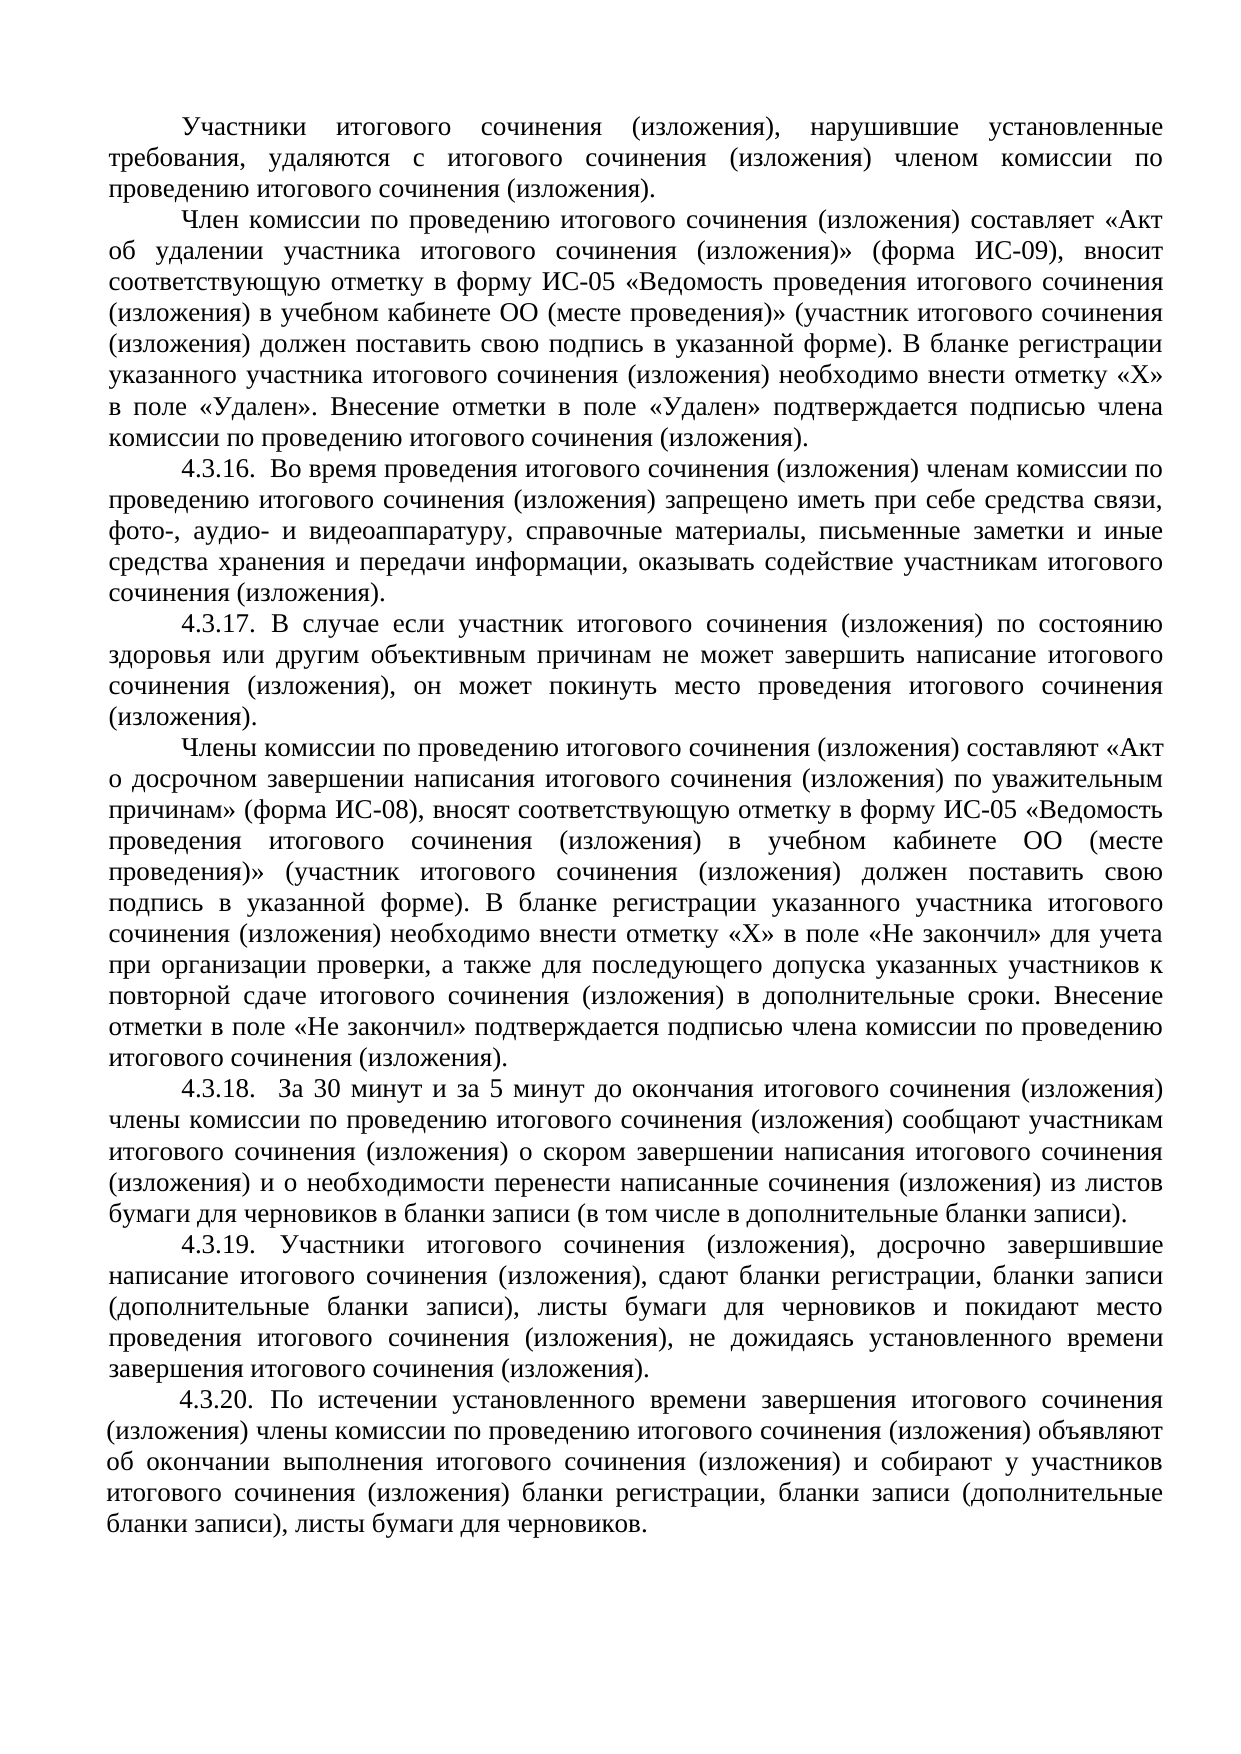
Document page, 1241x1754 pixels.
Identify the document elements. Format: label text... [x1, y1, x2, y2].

text Член комиссии по проведению итогового сочинения (изложения) составляет «Акт об удалении участника итогового сочинения (изложения)» (форма ИС-09), вносит соответствующую отметку в форму ИС-05 «Ведомость проведения итогового сочинения (изложения) в учебном кабинете ОО (месте проведения)» (участник итогового сочинения (изложения) должен поставить свою подпись в указанной форме). В бланке регистрации указанного участника итогового сочинения (изложения) необходимо внести отметку «Х» в поле «Удален». Внесение отметки в поле «Удален» подтверждается подписью члена комиссии по проведению итогового сочинения (изложения). [108, 204, 1164, 452]
list Участники итогового сочинения (изложения), досрочно завершившие написание итогового сочинения (изложения), сдают бланки регистрации, бланки записи (дополнительные бланки записи), листы бумаги для черновиков и покидают место проведения итогового сочинения (изложения), не дожидаясь установленного времени завершения итогового сочинения (изложения). [108, 1228, 1164, 1383]
list За 30 минут и за 5 минут до окончания итогового сочинения (изложения) члены комиссии по проведению итогового сочинения (изложения) сообщают участникам итогового сочинения (изложения) о скором завершении написания итогового сочинения (изложения) и о необходимости перенести написанные сочинения (изложения) из листов бумаги для черновиков в бланки записи (в том числе в дополнительные бланки записи). [108, 1073, 1164, 1228]
list По истечении установленного времени завершения итогового сочинения (изложения) члены комиссии по проведению итогового сочинения (изложения) объявляют об окончании выполнения итогового сочинения (изложения) и собирают у участников итогового сочинения (изложения) бланки регистрации, бланки записи (дополнительные бланки записи), листы бумаги для черновиков. [106, 1383, 1164, 1539]
text Члены комиссии по проведению итогового сочинения (изложения) составляют «Акт о досрочном завершении написания итогового сочинения (изложения) по уважительным причинам» (форма ИС-08), вносят соответствующую отметку в форму ИС-05 «Ведомость проведения итогового сочинения (изложения) в учебном кабинете ОО (месте проведения)» (участник итогового сочинения (изложения) должен поставить свою подпись в указанной форме). В бланке регистрации указанного участника итогового сочинения (изложения) необходимо внести отметку «Х» в поле «Не закончил» для учета при организации проверки, а также для последующего допуска указанных участников к повторной сдаче итогового сочинения (изложения) в дополнительные сроки. Внесение отметки в поле «Не закончил» подтверждается подписью члена комиссии по проведению итогового сочинения (изложения). [108, 732, 1164, 1073]
list Во время проведения итогового сочинения (изложения) членам комиссии по проведению итогового сочинения (изложения) запрещено иметь при себе средства связи, фото-, аудио- и видеоаппаратуру, справочные материалы, письменные заметки и иные средства хранения и передачи информации, оказывать содействие участникам итогового сочинения (изложения). [108, 452, 1164, 607]
list В случае если участник итогового сочинения (изложения) по состоянию здоровья или другим объективным причинам не может завершить написание итогового сочинения (изложения), он может покинуть место проведения итогового сочинения (изложения). [108, 607, 1164, 732]
text Участники итогового сочинения (изложения), нарушившие установленные требования, удаляются с итогового сочинения (изложения) членом комиссии по проведению итогового сочинения (изложения). [108, 111, 1164, 204]
